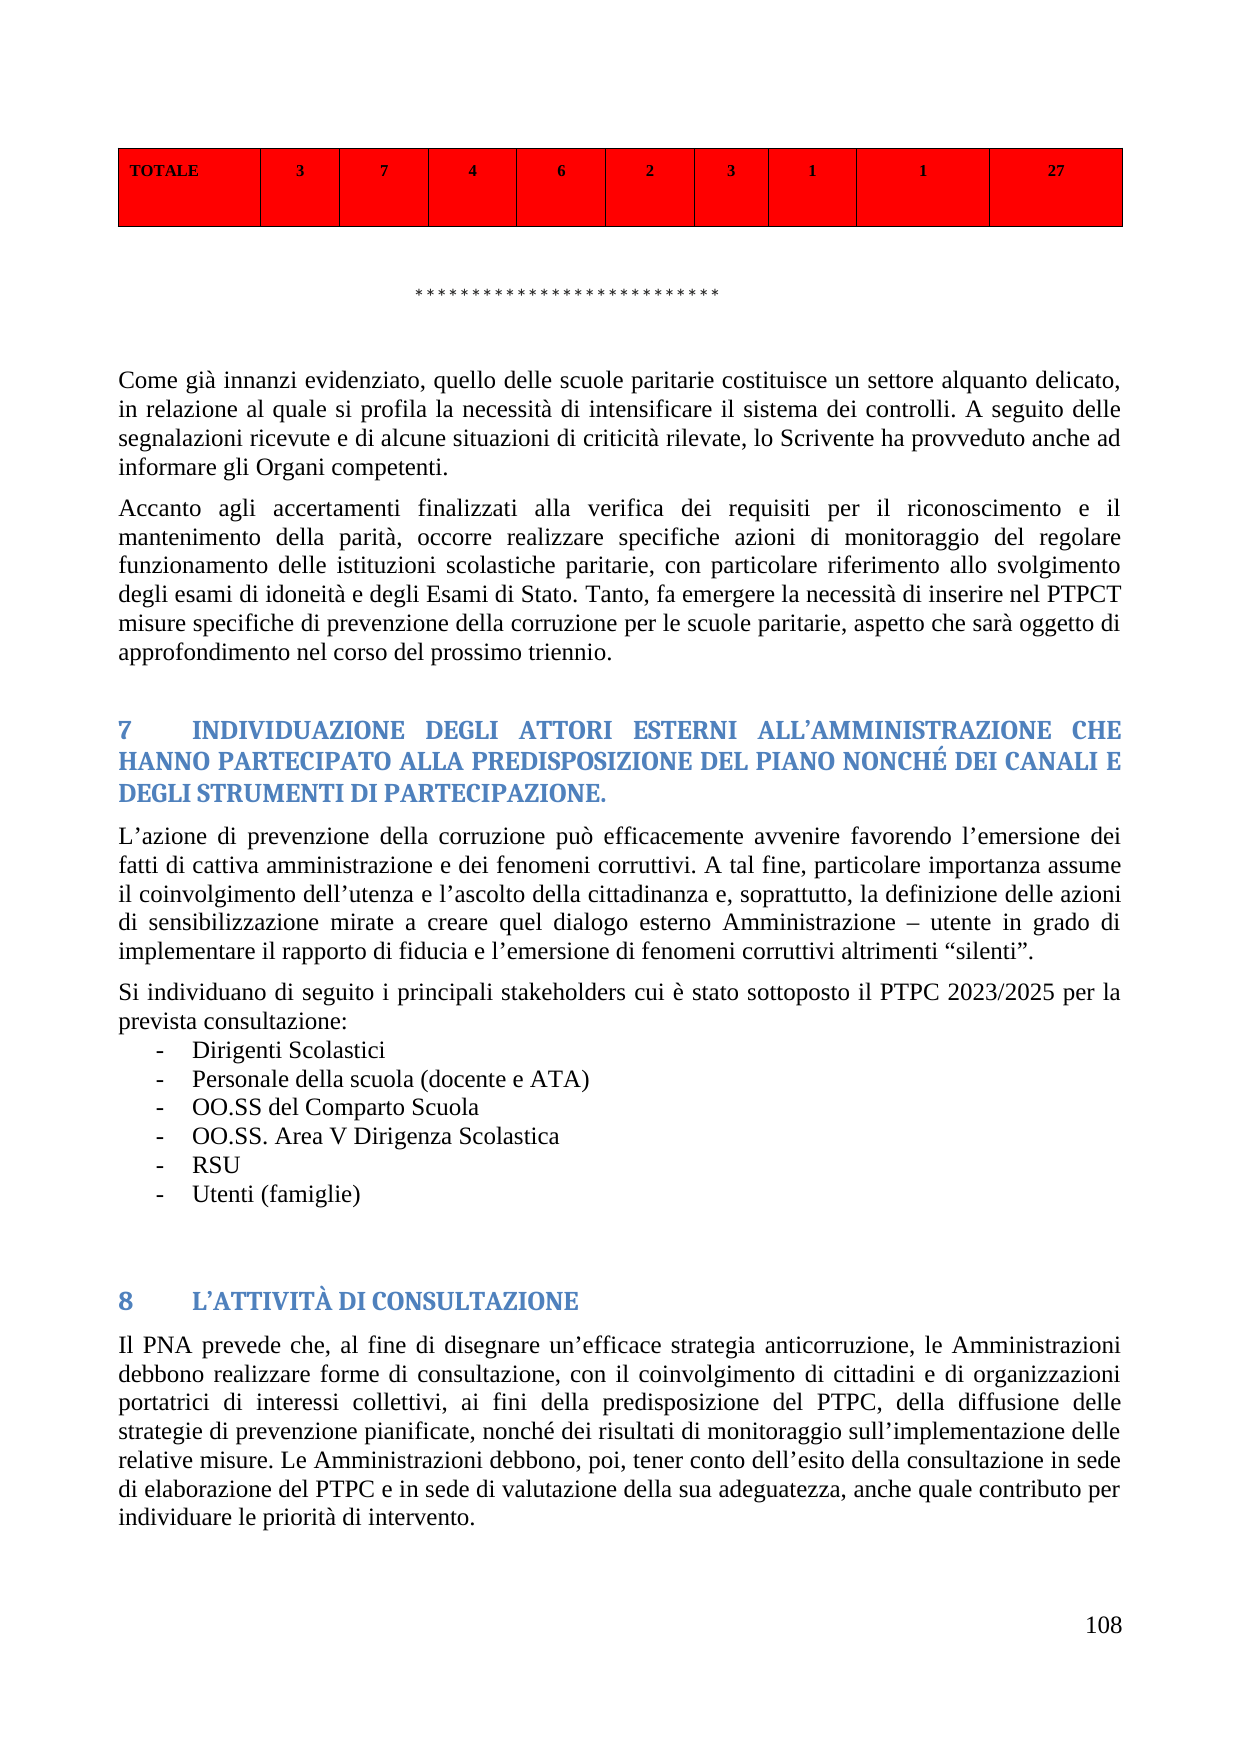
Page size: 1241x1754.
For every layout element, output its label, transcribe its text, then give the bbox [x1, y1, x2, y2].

list OO.SS. Area V Dirigenza Scolastica [156, 1121, 1122, 1150]
list RSU [156, 1150, 1122, 1179]
list OO.SS del Comparto Scuola [156, 1092, 1122, 1121]
table_cell 1 [857, 149, 989, 226]
text Il PNA prevede che, al fine di disegnare un’efficace strategia anticorruzione, le Amministrazioni debbono realizzare forme di consultazione, con il coinvolgimento di cittadini e di organizzazioni portatrici di interessi collettivi, ai fini della predisposizione del PTPC, della diffusione delle strategie di prevenzione pianificate, nonché dei risultati di monitoraggio sull’implementazione delle relative misure. Le Amministrazioni debbono, poi, tener conto dell’esito della consultazione in sede di elaborazione del PTPC e in sede di valutazione della sua adeguatezza, anche quale contributo per individuare le priorità di intervento. [118, 1330, 1122, 1531]
text L’azione di prevenzione della corruzione può efficacemente avvenire favorendo l’emersione dei fatti di cattiva amministrazione e dei fenomeni corruttivi. A tal fine, particolare importanza assume il coinvolgimento dell’utenza e l’ascolto della cittadinanza e, soprattutto, la definizione delle azioni di sensibilizzazione mirate a creare quel dialogo esterno Amministrazione – utente in grado di implementare il rapporto di fiducia e l’emersione di fenomeni corruttivi altrimenti “silenti”. [118, 821, 1122, 965]
table_cell 4 [429, 149, 516, 226]
list Utenti (famiglie) [156, 1179, 1122, 1207]
list INDIVIDUAZIONE DEGLI ATTORI ESTERNI ALL’AMMINISTRAZIONE CHE HANNO PARTECIPATO ALLA PREDISPOSIZIONE DEL PIANO NONCHÉ DEI CANALI E DEGLI STRUMENTI DI PARTECIPAZIONE. [118, 715, 1122, 809]
table_cell 1 [769, 149, 856, 226]
table_cell 3 [695, 149, 768, 226]
list L’ATTIVITÀ DI CONSULTAZIONE [118, 1286, 1122, 1317]
table_cell 7 [340, 149, 428, 226]
text Accanto agli accertamenti finalizzati alla verifica dei requisiti per il riconoscimento e il mantenimento della parità, occorre realizzare specifiche azioni di monitoraggio del regolare funzionamento delle istituzioni scolastiche paritarie, con particolare riferimento allo svolgimento degli esami di idoneità e degli Esami di Stato. Tanto, fa emergere la necessità di inserire nel PTPCT misure specifiche di prevenzione della corruzione per le scuole paritarie, aspetto che sarà oggetto di approfondimento nel corso del prossimo triennio. [118, 493, 1122, 665]
text Come già innanzi evidenziato, quello delle scuole paritarie costituisce un settore alquanto delicato, in relazione al quale si profila la necessità di intensificare il sistema dei controlli. A seguito delle segnalazioni ricevute e di alcune situazioni di criticità rilevate, lo Scrivente ha provveduto anche ad informare gli Organi competenti. [118, 365, 1122, 480]
table_cell 3 [261, 149, 339, 226]
table_cell 27 [990, 149, 1122, 226]
table_cell 2 [606, 149, 694, 226]
list Dirigenti Scolastici [156, 1035, 1122, 1064]
text Si individuano di seguito i principali stakeholders cui è stato sottoposto il PTPC 2023/2025 per la prevista consultazione: [118, 977, 1122, 1035]
table_cell 6 [517, 149, 605, 226]
table_cell TOTALE [119, 149, 260, 226]
text *************************** [339, 283, 1122, 312]
list Personale della scuola (docente e ATA) [156, 1064, 1122, 1092]
